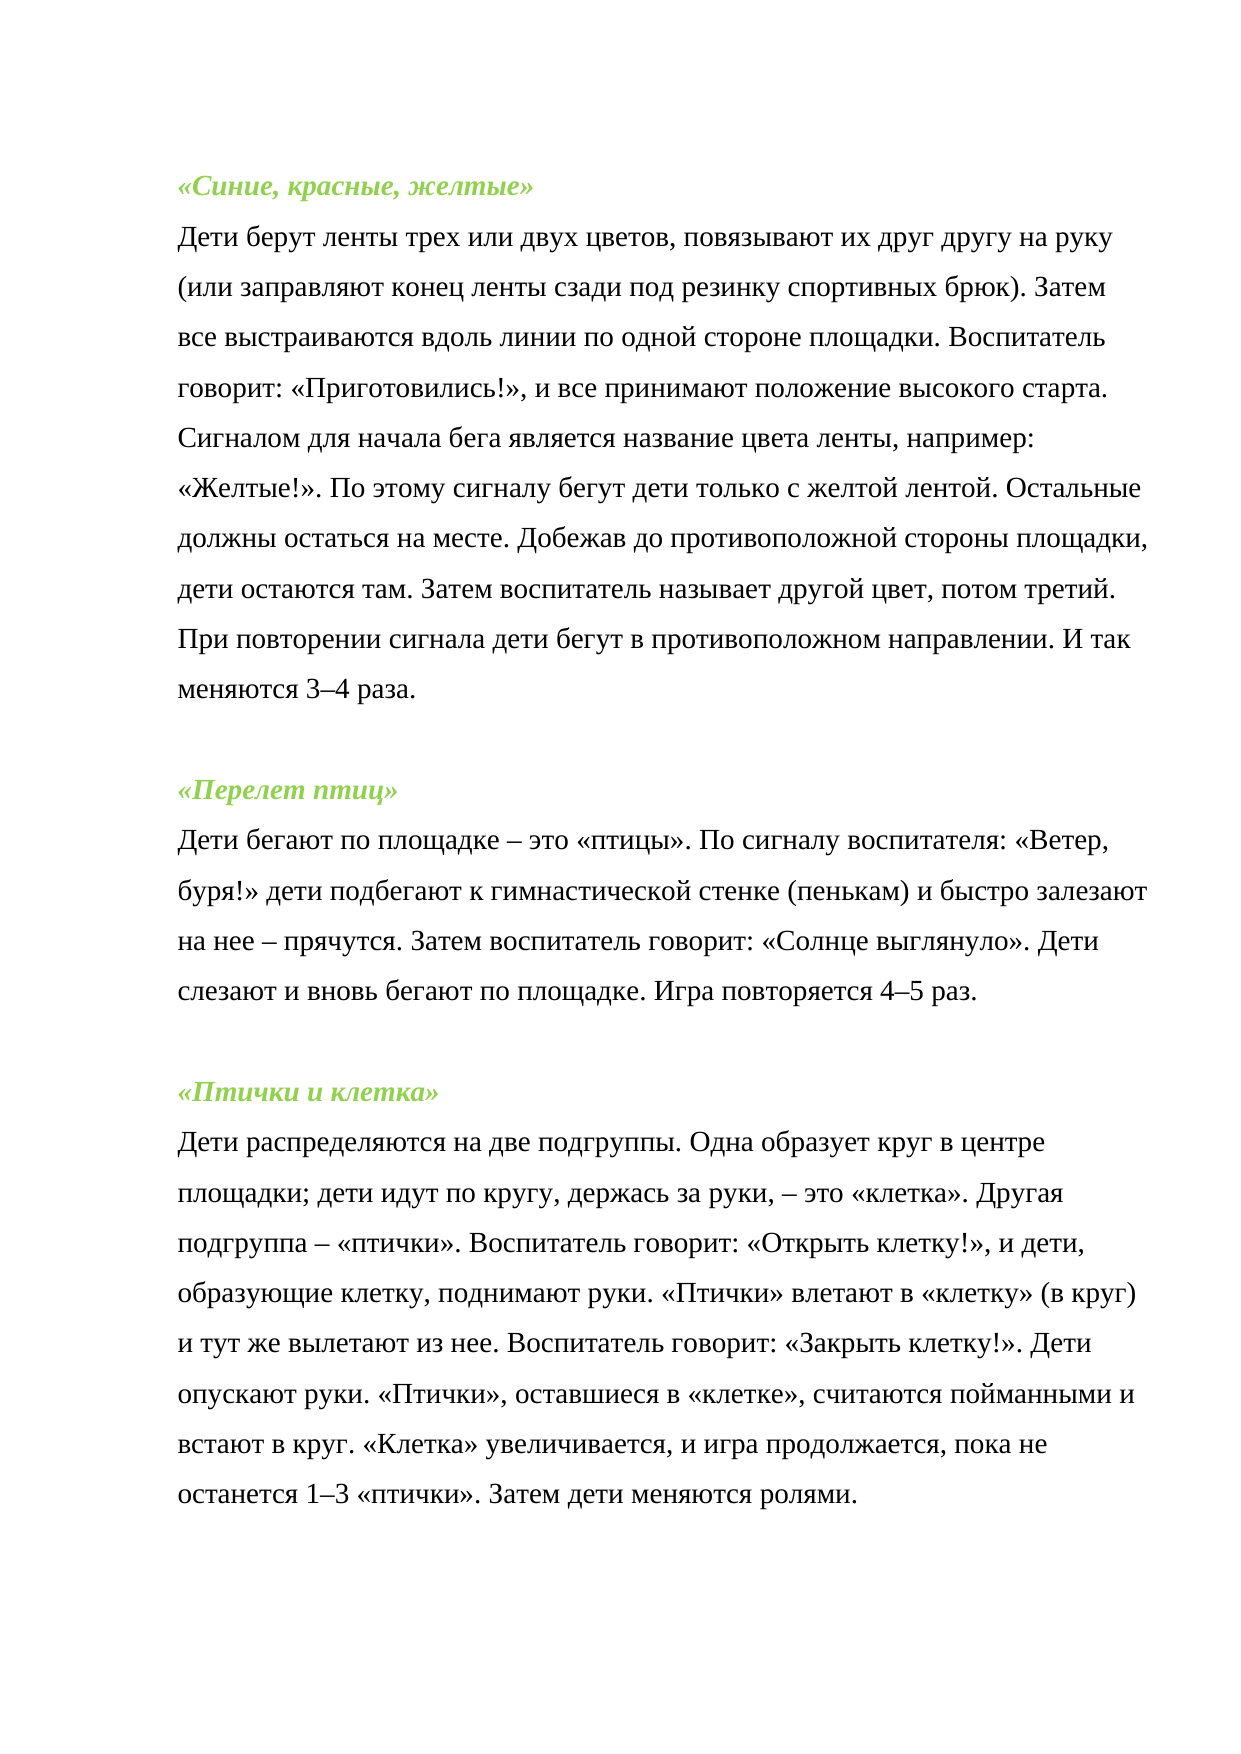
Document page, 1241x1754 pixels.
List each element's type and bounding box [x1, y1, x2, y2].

text [177, 118, 1152, 1549]
